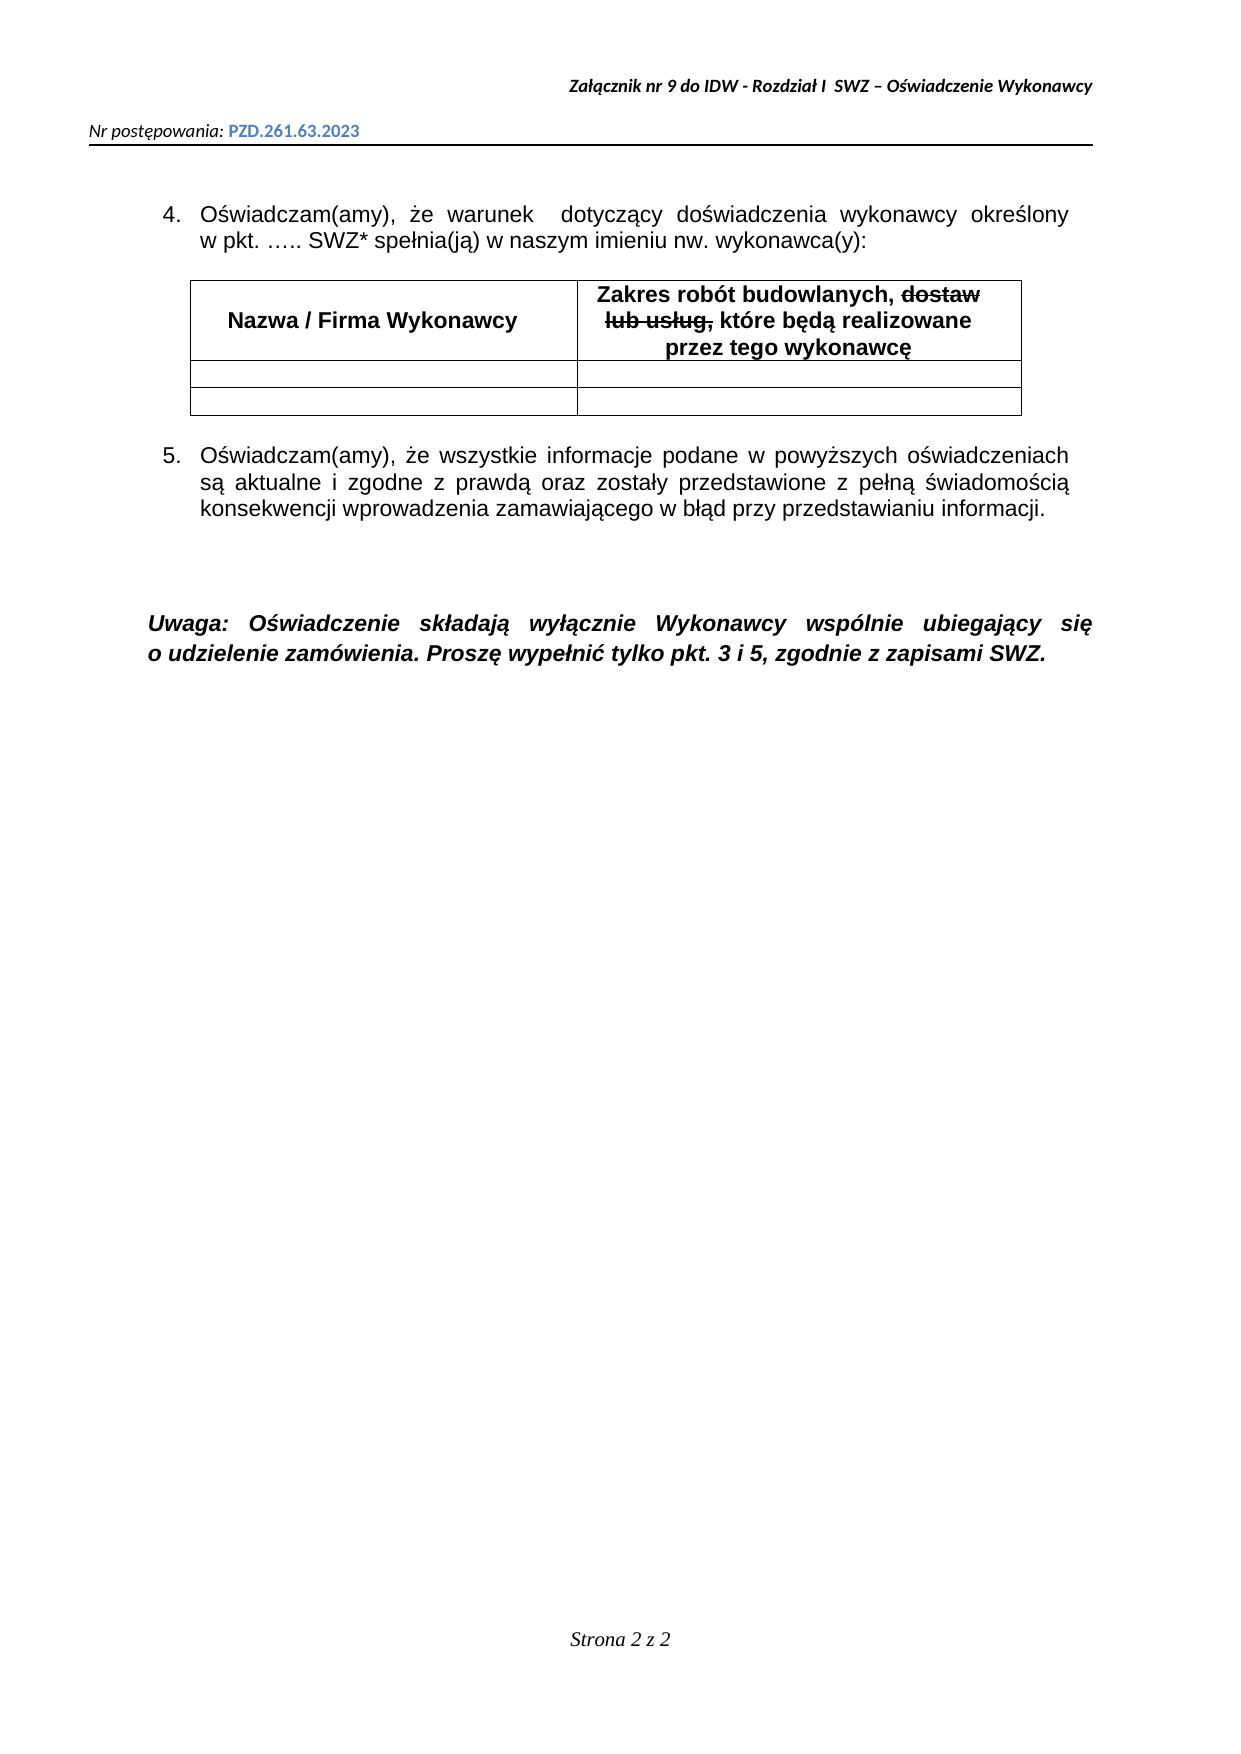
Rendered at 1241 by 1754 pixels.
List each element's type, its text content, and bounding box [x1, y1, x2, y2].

table_cell [191, 361, 577, 387]
text Uwaga: Oświadczenie składają wyłącznie Wykonawcy wspólnie ubiegający się o udzielenie zamówienia. Proszę wypełnić tylko pkt. 3 i 5, zgodnie z zapisami SWZ. [148, 610, 1093, 666]
table_cell [191, 388, 577, 415]
list Oświadczam(amy), że wszystkie informacje podane w powyższych oświadczeniach są aktualne i zgodne z prawdą oraz zostały przedstawione z pełną świadomością konsekwencji wprowadzenia zamawiającego w błąd przy przedstawianiu informacji. [162, 442, 1070, 521]
list Oświadczam(amy), że warunek dotyczący doświadczenia wykonawcy określony w pkt. ….. SWZ* spełnia(ją) w naszym imieniu nw. wykonawca(y): [162, 201, 1070, 253]
table_cell [578, 361, 1021, 387]
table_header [578, 281, 1021, 360]
table_cell [578, 388, 1021, 415]
table_header Nazwa / Firma Wykonawcy [191, 281, 577, 360]
